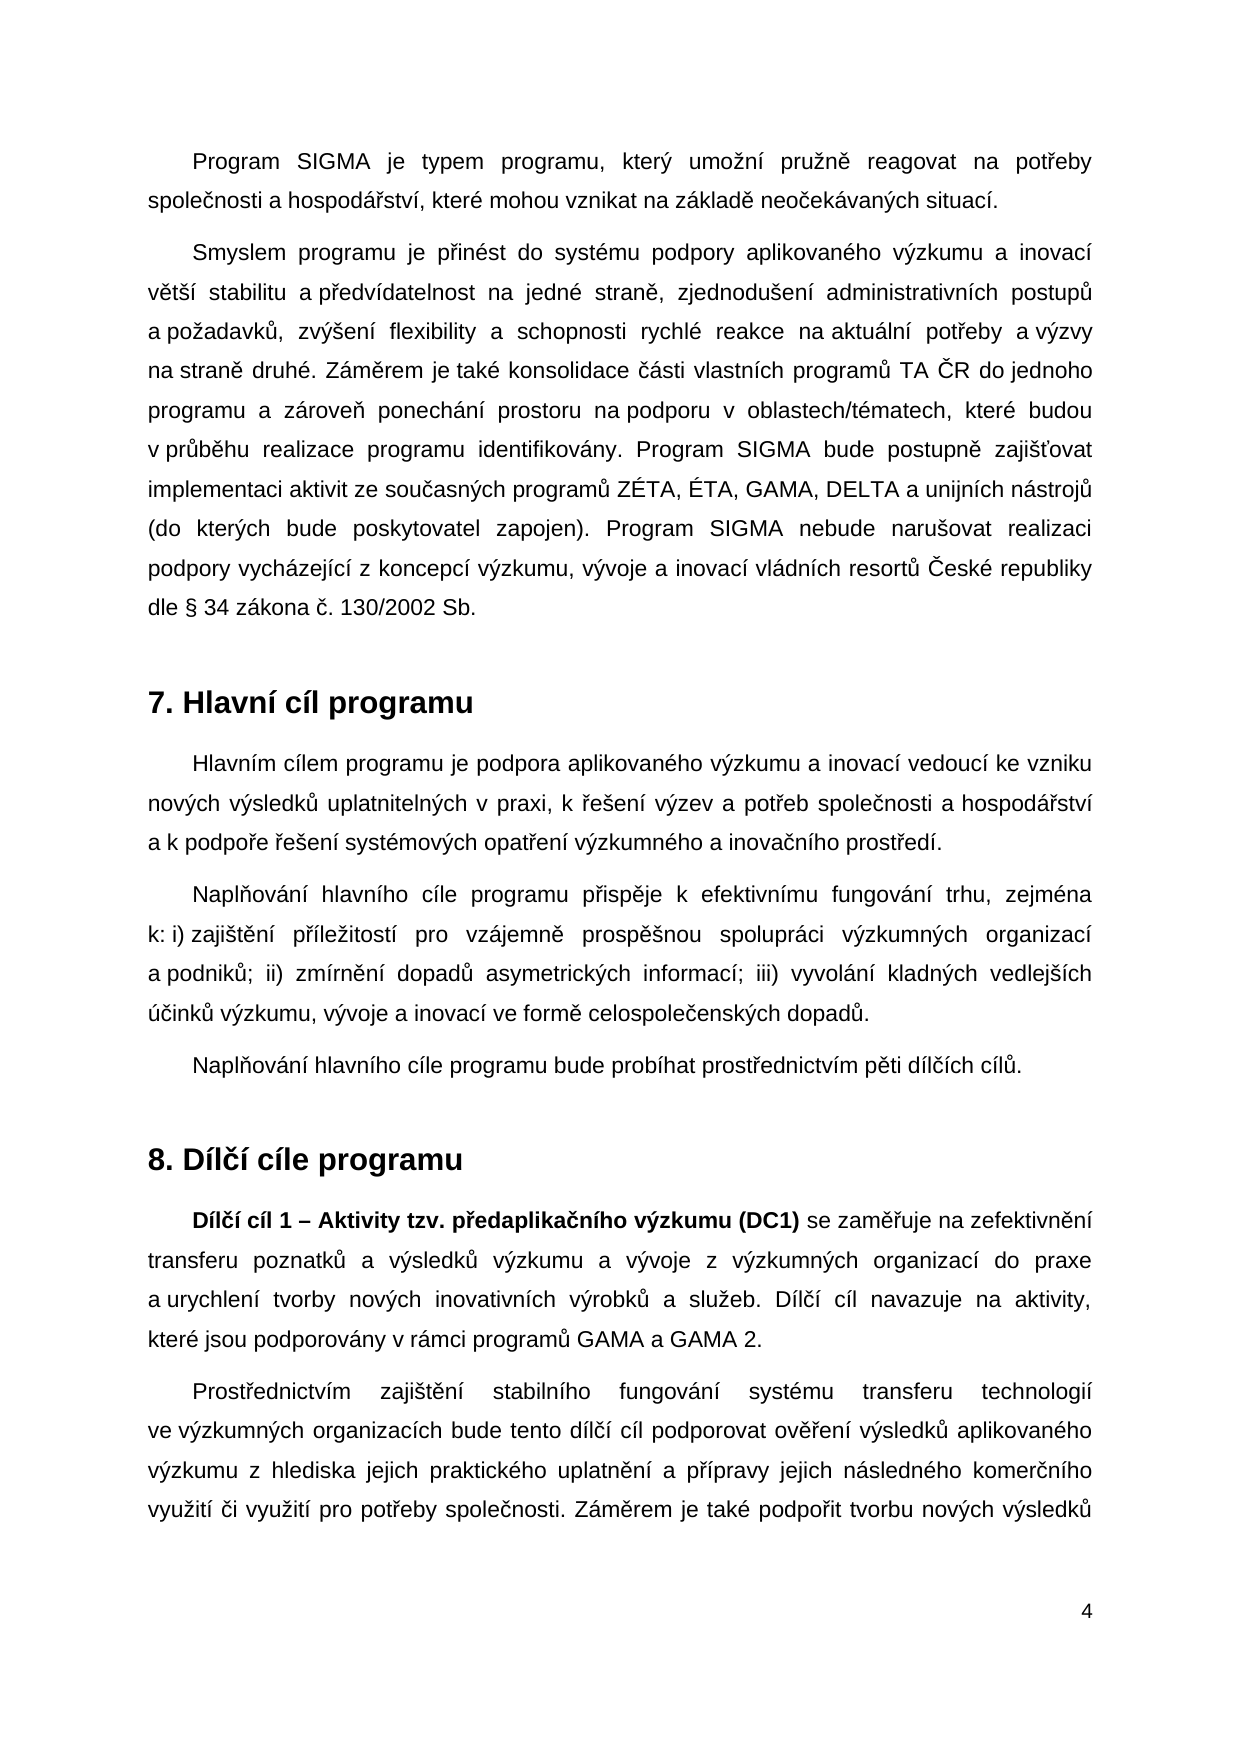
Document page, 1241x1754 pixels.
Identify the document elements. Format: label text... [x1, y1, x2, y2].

text 7. Hlavní cíl programu [148, 684, 1093, 720]
text Hlavním cílem programu je podpora aplikovaného výzkumu a inovací vedoucí ke vzniku nových výsledků uplatnitelných v praxi, k řešení výzev a potřeb společnosti a hospodářství a k podpoře řešení systémových opatření výzkumného a inovačního prostředí. [148, 750, 1093, 856]
text Naplňování hlavního cíle programu bude probíhat prostřednictvím pěti dílčích cílů. [148, 1052, 1093, 1078]
text Program SIGMA je typem programu, který umožní pružně reagovat na potřeby společnosti a hospodářství, které mohou vznikat na základě neočekávaných situací. [148, 148, 1093, 213]
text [148, 1378, 1093, 1523]
text 8. Dílčí cíle programu [148, 1141, 1093, 1177]
text Naplňování hlavního cíle programu přispěje k efektivnímu fungování trhu, zejména k: i) zajištění příležitostí pro vzájemně prospěšnou spolupráci výzkumných organizací a podniků; ii) zmírnění dopadů asymetrických informací; iii) vyvolání kladných vedlejších účinků výzkumu, vývoje a inovací ve formě celospolečenských dopadů. [148, 881, 1093, 1026]
text Smyslem programu je přinést do systému podpory aplikovaného výzkumu a inovací větší stabilitu a předvídatelnost na jedné straně, zjednodušení administrativních postupů a požadavků, zvýšení flexibility a schopnosti rychlé reakce na aktuální potřeby a výzvy na straně druhé. Záměrem je také konsolidace části vlastních programů TA ČR do jednoho programu a zároveň ponechání prostoru na podporu v oblastech/tématech, které budou v průběhu realizace programu identifikovány. Program SIGMA bude postupně zajišťovat implementaci aktivit ze současných programů ZÉTA, ÉTA, GAMA, DELTA a unijních nástrojů (do kterých bude poskytovatel zapojen). Program SIGMA nebude narušovat realizaci podpory vycházející z koncepcí výzkumu, vývoje a inovací vládních resortů České republiky dle § 34 zákona č. 130/2002 Sb. [148, 239, 1093, 621]
text Dílčí cíl 1 – Aktivity tzv. předaplikačního výzkumu (DC1) se zaměřuje na zefektivnění transferu poznatků a výsledků výzkumu a vývoje z výzkumných organizací do praxe a urychlení tvorby nových inovativních výrobků a služeb. Dílčí cíl navazuje na aktivity, které jsou podporovány v rámci programů GAMA a GAMA 2. [148, 1207, 1093, 1352]
